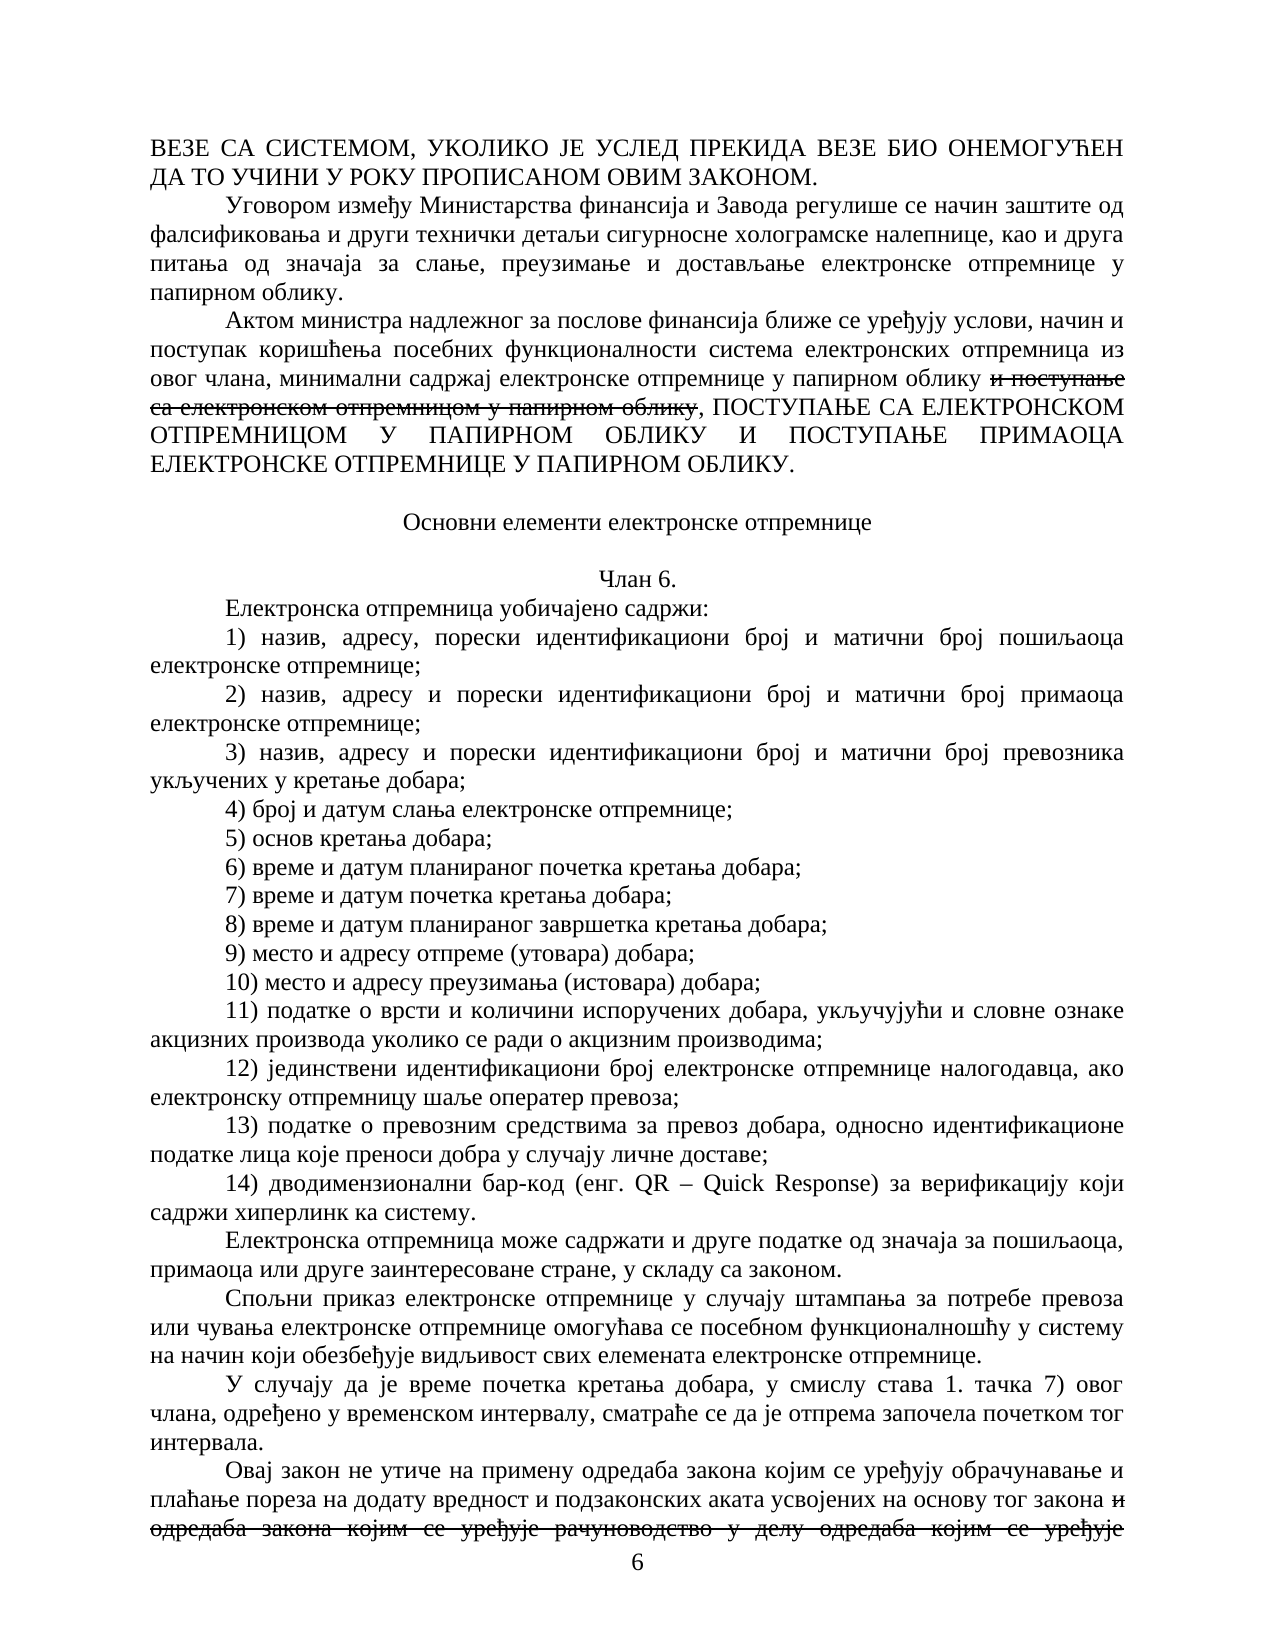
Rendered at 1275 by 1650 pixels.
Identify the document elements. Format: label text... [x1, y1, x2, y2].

text Електронска отпремница може садржати и друге податке од значаја за пошиљаоца, примаоца или друге заинтересоване стране, у складу са законом. [150, 1225, 1125, 1283]
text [150, 133, 1125, 190]
text 3) назив, адресу и порески идентификациони број и матични број превозника укључених у кретање добара; [150, 737, 1125, 794]
text Члан 6. [150, 564, 1125, 593]
text 7) време и датум почетка кретања добара; [150, 880, 1125, 909]
text Електронска отпремница уобичајено садржи: [150, 593, 1125, 622]
text 5) основ кретања добара; [150, 823, 1125, 852]
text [150, 1455, 1125, 1542]
text 4) број и датум слања електронске отпремнице; [150, 794, 1125, 823]
text 12) јединствени идентификациони број електронске отпремнице налогодавца, ако електронску отпремницу шаље оператер превоза; [150, 1053, 1125, 1110]
text 10) место и адресу преузимања (истовара) добара; [150, 967, 1125, 995]
text 2) назив, адресу и порески идентификациони број и матични број примаоца електронске отпремнице; [150, 679, 1125, 737]
text Уговором између Министарства финансија и Завода регулише се начин заштите од фалсификовања и други технички детаљи сигурносне холограмске налепнице, као и друга питања од значаја за слање, преузимање и достављање електронске отпремнице у папирном облику. [150, 190, 1125, 305]
text 6) време и датум планираног почетка кретања добара; [150, 852, 1125, 880]
text 1) назив, адресу, порески идентификациони број и матични број пошиљаоца електронске отпремнице; [150, 622, 1125, 679]
text 11) податке о врсти и количини испоручених добара, укључујући и словне ознаке акцизних производа уколико се ради о акцизним производима; [150, 995, 1125, 1053]
text У случају да је време почетка кретања добара, у смислу става 1. тачка 7) овог члана, одређено у временском интервалу, сматраће се да је отпрема започела почетком тог интервала. [150, 1369, 1125, 1455]
text 8) време и датум планираног завршетка кретања добара; [150, 909, 1125, 938]
text 9) место и адресу отпреме (утовара) добара; [150, 938, 1125, 967]
text 14) дводимензионални бар-кoд (енг. QR – Quick Response) за верификацију који садржи хиперлинк ка систему. [150, 1168, 1125, 1225]
text Спољни приказ електронске отпремнице у случају штампања за потребе превоза или чувања електронске отпремнице омогућава се посебном функционалношћу у систему на начин који обезбеђује видљивост свих елемената електронске отпремнице. [150, 1283, 1125, 1369]
text Актом министра надлежног за послове финансија ближе се уређују услови, начин и поступак коришћења посебних функционалности система електронских отпремница из овог члана, минимални садржај електронске отпремнице у папирном облику и поступање са електронском отпремницом у папирном облику, ПОСТУПАЊЕ СА ЕЛЕКТРОНСКОМ ОТПРЕМНИЦОМ У ПАПИРНОМ ОБЛИКУ И ПОСТУПАЊЕ ПРИМАОЦА ЕЛЕКТРОНСКЕ ОТПРЕМНИЦЕ У ПАПИРНОМ ОБЛИКУ. [150, 305, 1125, 478]
text Основни елементи електронске отпремнице [150, 507, 1125, 535]
text 13) податке о превозним средствима за превоз добара, односно идентификационе податке лица које преноси добра у случају личне доставе; [150, 1110, 1125, 1168]
